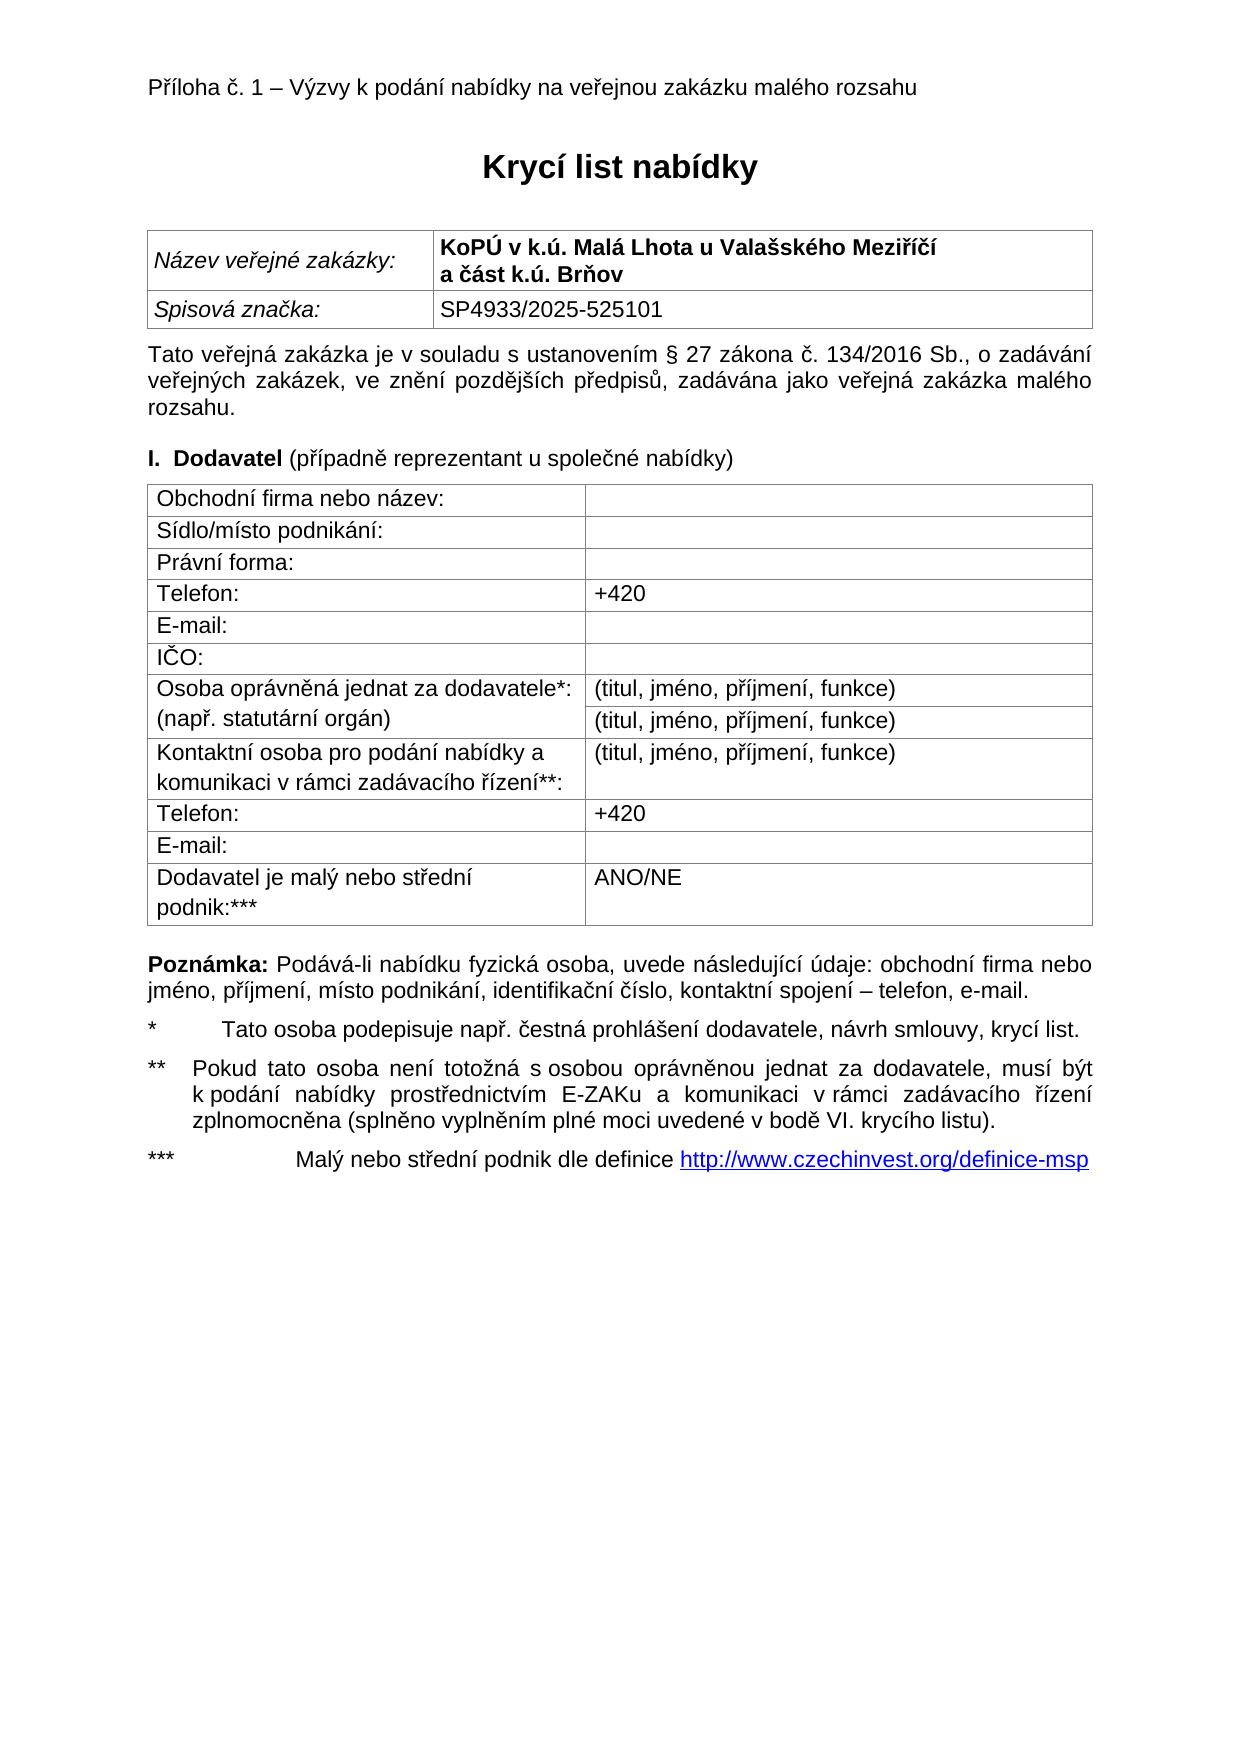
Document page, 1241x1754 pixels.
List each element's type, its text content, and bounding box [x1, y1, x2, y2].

table_cell +420 [586, 580, 1092, 611]
table_cell (titul, jméno, příjmení, funkce) [586, 707, 1092, 737]
table_cell Telefon: [148, 800, 585, 831]
text * Tato osoba podepisuje např. čestná prohlášení dodavatele, návrh smlouvy, krycí list. [148, 1016, 1093, 1042]
text Krycí list nabídky [148, 148, 1093, 186]
table_cell E-mail: [148, 612, 585, 642]
table_header [586, 485, 1092, 516]
table_cell (titul, jméno, příjmení, funkce) [586, 739, 1092, 799]
table_cell Osoba oprávněná jednat za dodavatele*: (např. statutární orgán) [148, 675, 585, 737]
table_cell [586, 832, 1092, 863]
table_cell Právní forma: [148, 549, 585, 579]
table_cell Spisová značka: [148, 291, 433, 328]
table_cell (titul, jméno, příjmení, funkce) [586, 675, 1092, 706]
table_cell E-mail: [148, 832, 585, 863]
text *** Malý nebo střední podnik dle definice http://www.czechinvest.org/definice-msp [148, 1146, 1093, 1172]
table_cell Dodavatel je malý nebo střední podnik:*** [148, 864, 585, 924]
table_cell [586, 517, 1092, 547]
table_cell +420 [586, 800, 1092, 831]
table_cell IČO: [148, 644, 585, 674]
text Tato veřejná zakázka je v souladu s ustanovením § 27 zákona č. 134/2016 Sb., o zadávání veřejných zakázek, ve znění pozdějších předpisů, zadávána jako veřejná zakázka malého rozsahu. [148, 341, 1093, 420]
table_cell Telefon: [148, 580, 585, 611]
table_header Název veřejné zakázky: [148, 231, 433, 290]
table_cell Kontaktní osoba pro podání nabídky a komunikaci v rámci zadávacího řízení**: [148, 739, 585, 799]
table_cell ANO/NE [586, 864, 1092, 924]
text I. Dodavatel (případně reprezentant u společné nabídky) [148, 445, 1093, 472]
text Poznámka: Podává-li nabídku fyzická osoba, uvede následující údaje: obchodní firma nebo jméno, příjmení, místo podnikání, identifikační číslo, kontaktní spojení – telefon, e-mail. [148, 951, 1093, 1003]
text ** Pokud tato osoba není totožná s osobou oprávněnou jednat za dodavatele, musí být k podání nabídky prostřednictvím E-ZAKu a komunikaci v rámci zadávacího řízení zplnomocněna (splněno vyplněním plné moci uvedené v bodě VI. krycího listu). [148, 1054, 1093, 1134]
table_header KoPÚ v k.ú. Malá Lhota u Valašského Meziříčí a část k.ú. Brňov [434, 231, 1092, 290]
table_cell [586, 549, 1092, 579]
table_cell SP4933/2025-525101 [434, 291, 1092, 328]
table_header Obchodní firma nebo název: [148, 485, 585, 516]
table_cell Sídlo/místo podnikání: [148, 517, 585, 547]
table_cell [586, 644, 1092, 674]
table_cell [586, 612, 1092, 642]
